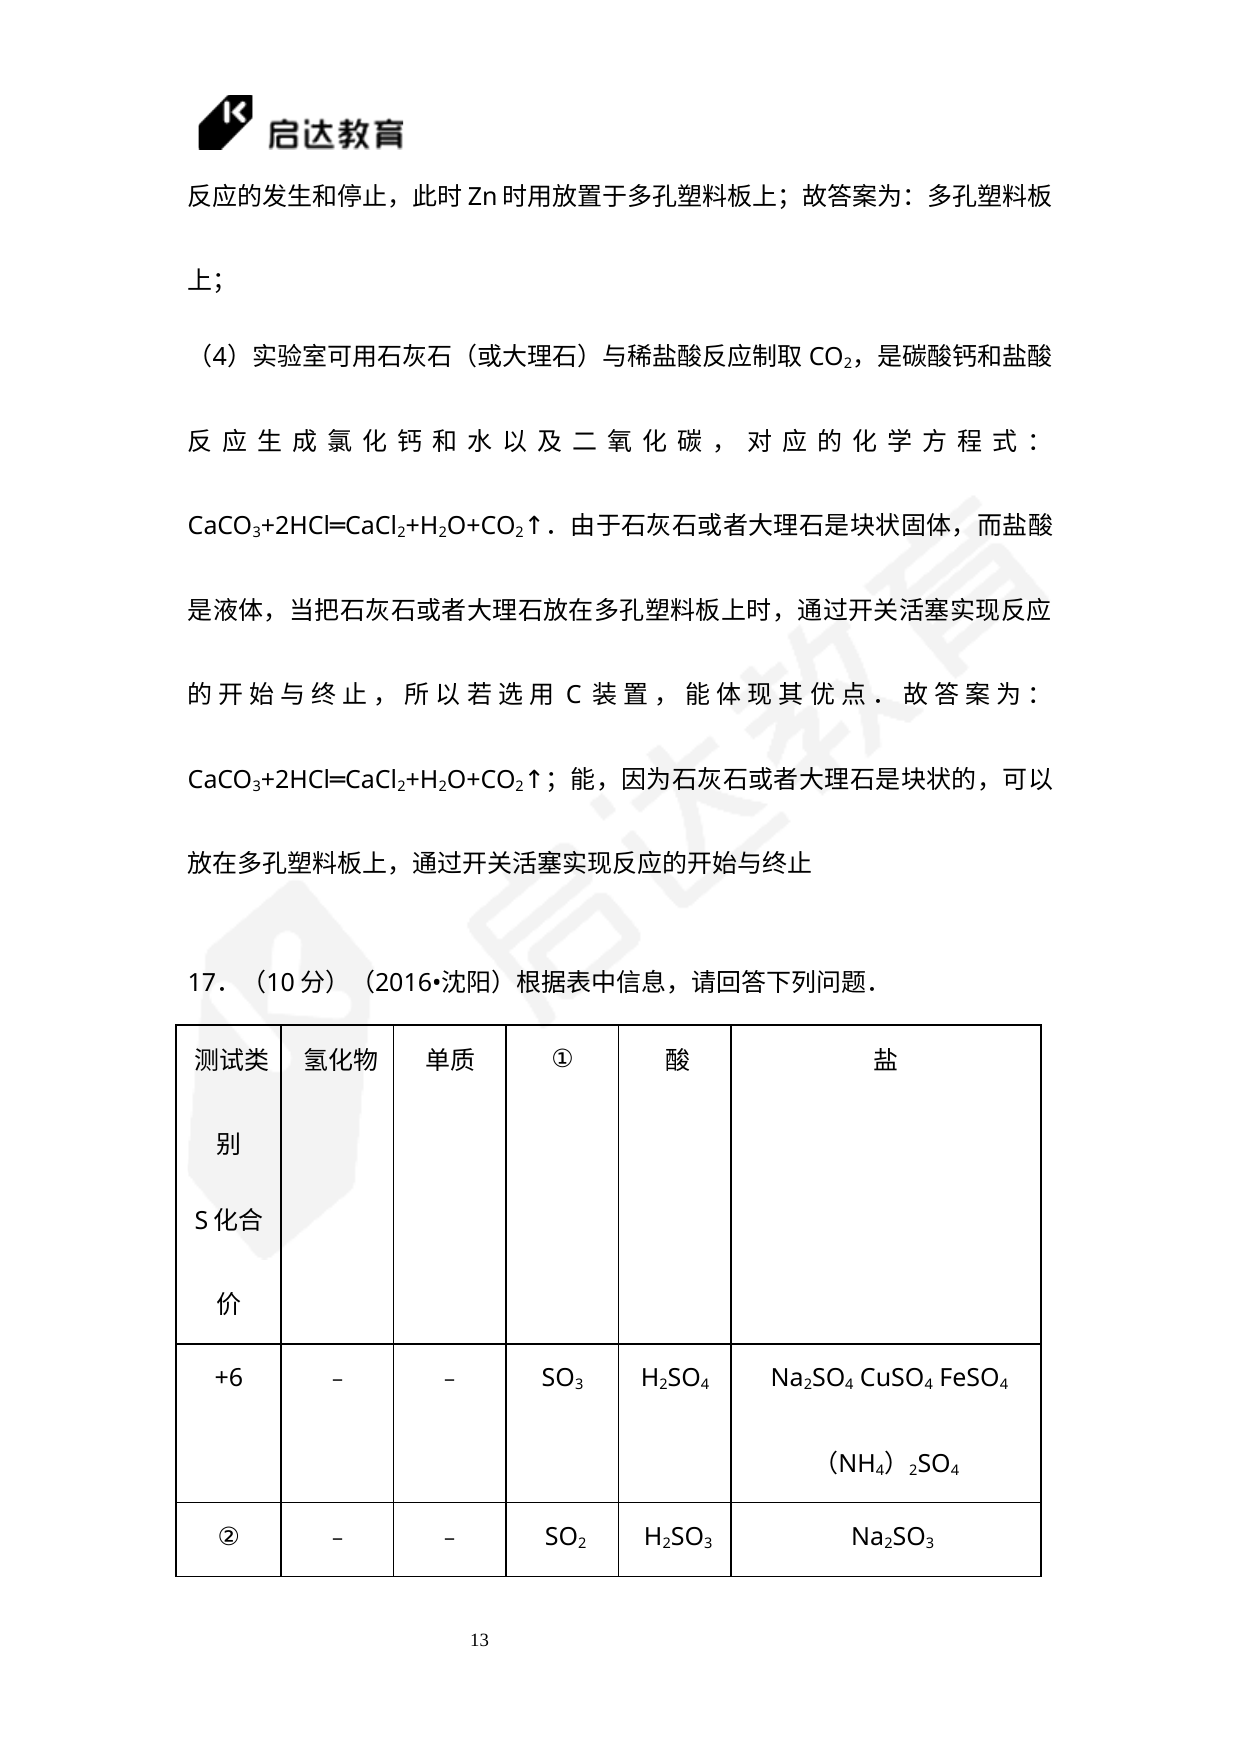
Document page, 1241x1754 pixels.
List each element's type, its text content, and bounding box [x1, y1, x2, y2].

table_cell H2SO3 [619, 1503, 730, 1576]
table_cell Na2SO3 [732, 1503, 1040, 1576]
table_header 单质 [394, 1026, 505, 1343]
table_cell +6 [177, 1345, 280, 1502]
text （3）实验室可用Zn与稀硫酸反应制取H2，若选用C装置，其优点是便于控制反应的发生和停止，此时Zn时用放置于多孔塑料板上；故答案为：多孔塑料板上； [187, 162, 1053, 311]
table_header ① [507, 1026, 618, 1343]
text 17．（10分）（2016•沈阳）根据表中信息，请回答下列问题． [187, 948, 1053, 1013]
table_cell ﹣ [282, 1345, 393, 1502]
table_cell ﹣ [394, 1503, 505, 1576]
table_cell SO3 [507, 1345, 618, 1502]
table_header 盐 [732, 1026, 1040, 1343]
table_cell ﹣ [282, 1503, 393, 1576]
table_cell ② [177, 1503, 280, 1576]
table_header 酸 [619, 1026, 730, 1343]
table_cell Na2SO4 CuSO4 FeSO4 （NH4）2SO4 [732, 1345, 1040, 1502]
table_cell ﹣ [394, 1345, 505, 1502]
table_cell SO2 [507, 1503, 618, 1576]
table_header 氢化物 [282, 1026, 393, 1343]
picture [198, 95, 404, 150]
table_cell H2SO4 [619, 1345, 730, 1502]
text （4）实验室可用石灰石（或大理石）与稀盐酸反应制取CO2，是碳酸钙和盐酸反应生成氯化钙和水以及二氧化碳，对应的化学方程式：CaCO3+2HCl═CaCl2+H2O+CO2↑．由于石灰石或者大理石是块状固体，而盐酸是液体，当把石灰石或者大理石放在多孔塑料板上时，通过开关活塞实现反应的开始与终止，所以若选用C装置，能体现其优点．故答案为：CaCO3+2HCl═CaCl2+H2O+CO2↑；能，因为石灰石或者大理石是块状的，可以放在多孔塑料板上，通过开关活塞实现反应的开始与终止 [187, 322, 1053, 894]
table_header 测试类别 S化合价 [177, 1026, 280, 1343]
